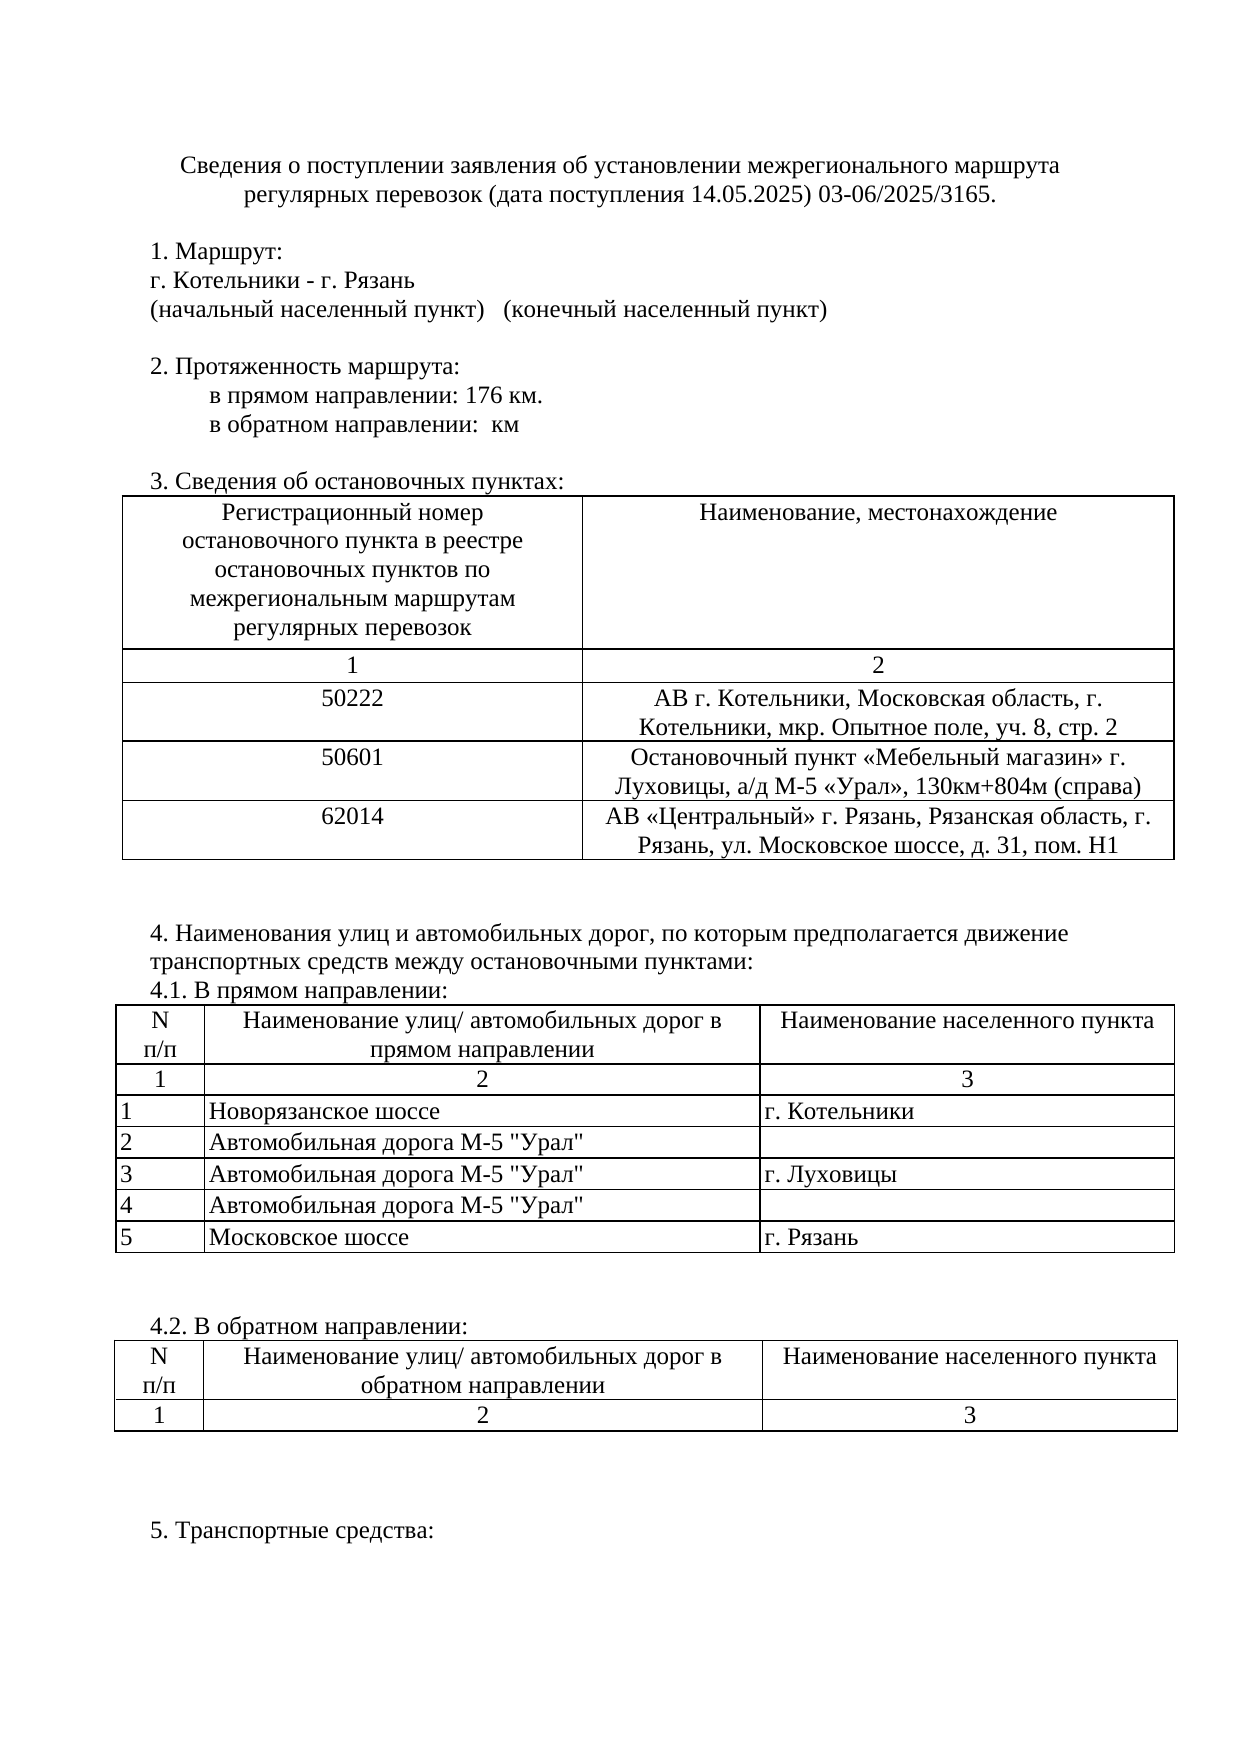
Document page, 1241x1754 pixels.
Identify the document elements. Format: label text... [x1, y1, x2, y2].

table_header N п/п [115, 1341, 203, 1398]
text в прямом направлении: 176 км. [150, 380, 1090, 409]
table_cell 2 [583, 650, 1173, 681]
table_cell 1 [117, 1065, 204, 1094]
table_cell 4 [117, 1190, 204, 1220]
table_cell Автомобильная дорога М-5 "Урал" [205, 1159, 759, 1189]
text 3. Сведения об остановочных пунктах: [150, 466, 1090, 495]
table_cell 2 [117, 1127, 204, 1157]
text в обратном направлении: км [150, 409, 1090, 437]
text 2. Протяженность маршрута: [150, 351, 1090, 380]
table_cell 3 [761, 1065, 1174, 1094]
table_cell [761, 1190, 1174, 1220]
table_cell 3 [117, 1159, 204, 1189]
table_header Наименование, местонахождение [583, 497, 1173, 648]
table_cell АВ г. Котельники, Московская область, г. Котельники, мкр. Опытное поле, уч. 8, стр. 2 [583, 683, 1173, 740]
text 5. Транспортные средства: [150, 1515, 1090, 1544]
table_header Регистрационный номер остановочного пункта в реестре остановочных пунктов по межрегиональным маршрутам регулярных перевозок [123, 497, 582, 648]
table_cell 1 [123, 650, 582, 681]
table_cell 2 [204, 1400, 762, 1430]
table_cell 3 [763, 1399, 1177, 1430]
table_cell 1 [117, 1096, 204, 1126]
table_cell [761, 1127, 1174, 1157]
text 1. Маршрут: [150, 236, 1090, 265]
table_header Наименование населенного пункта [761, 1006, 1174, 1063]
table_header Наименование улиц/ автомобильных дорог в прямом направлении [205, 1006, 759, 1063]
table_cell 50601 [123, 742, 582, 799]
text 4.2. В обратном направлении: [150, 1311, 1090, 1339]
table_header Наименование улиц/ автомобильных дорог в обратном направлении [204, 1341, 762, 1398]
table_cell г. Котельники [761, 1096, 1174, 1126]
table_cell 2 [205, 1065, 759, 1094]
table_cell 62014 [123, 801, 582, 858]
text 4.1. В прямом направлении: [150, 975, 1090, 1004]
table_cell Новорязанское шоссе [205, 1096, 759, 1126]
table_header Наименование населенного пункта [763, 1341, 1177, 1398]
table_cell 5 [117, 1222, 204, 1252]
table_cell г. Луховицы [761, 1159, 1174, 1189]
table_cell АВ «Центральный» г. Рязань, Рязанская область, г. Рязань, ул. Московское шоссе, д. 31, пом. Н1 [583, 801, 1173, 858]
table_cell 50222 [123, 683, 582, 740]
table_header N п/п [117, 1006, 204, 1063]
table_cell Остановочный пункт «Мебельный магазин» г. Луховицы, а/д М-5 «Урал», 130км+804м (справа) [583, 742, 1173, 799]
table_cell г. Рязань [761, 1222, 1174, 1252]
text Сведения о поступлении заявления об установлении межрегионального маршрута регулярных перевозок (дата поступления 14.05.2025) 03-06/2025/3165. [150, 150, 1090, 207]
table_cell Автомобильная дорога М-5 "Урал" [205, 1190, 759, 1220]
text (начальный населенный пункт) (конечный населенный пункт) [150, 294, 1090, 322]
table_cell Московское шоссе [205, 1222, 759, 1252]
text 4. Наименования улиц и автомобильных дорог, по которым предполагается движение транспортных средств между остановочными пунктами: [150, 918, 1090, 975]
text г. Котельники - г. Рязань [150, 265, 1090, 294]
table_cell Автомобильная дорога М-5 "Урал" [205, 1127, 759, 1157]
table_cell 1 [115, 1400, 203, 1430]
